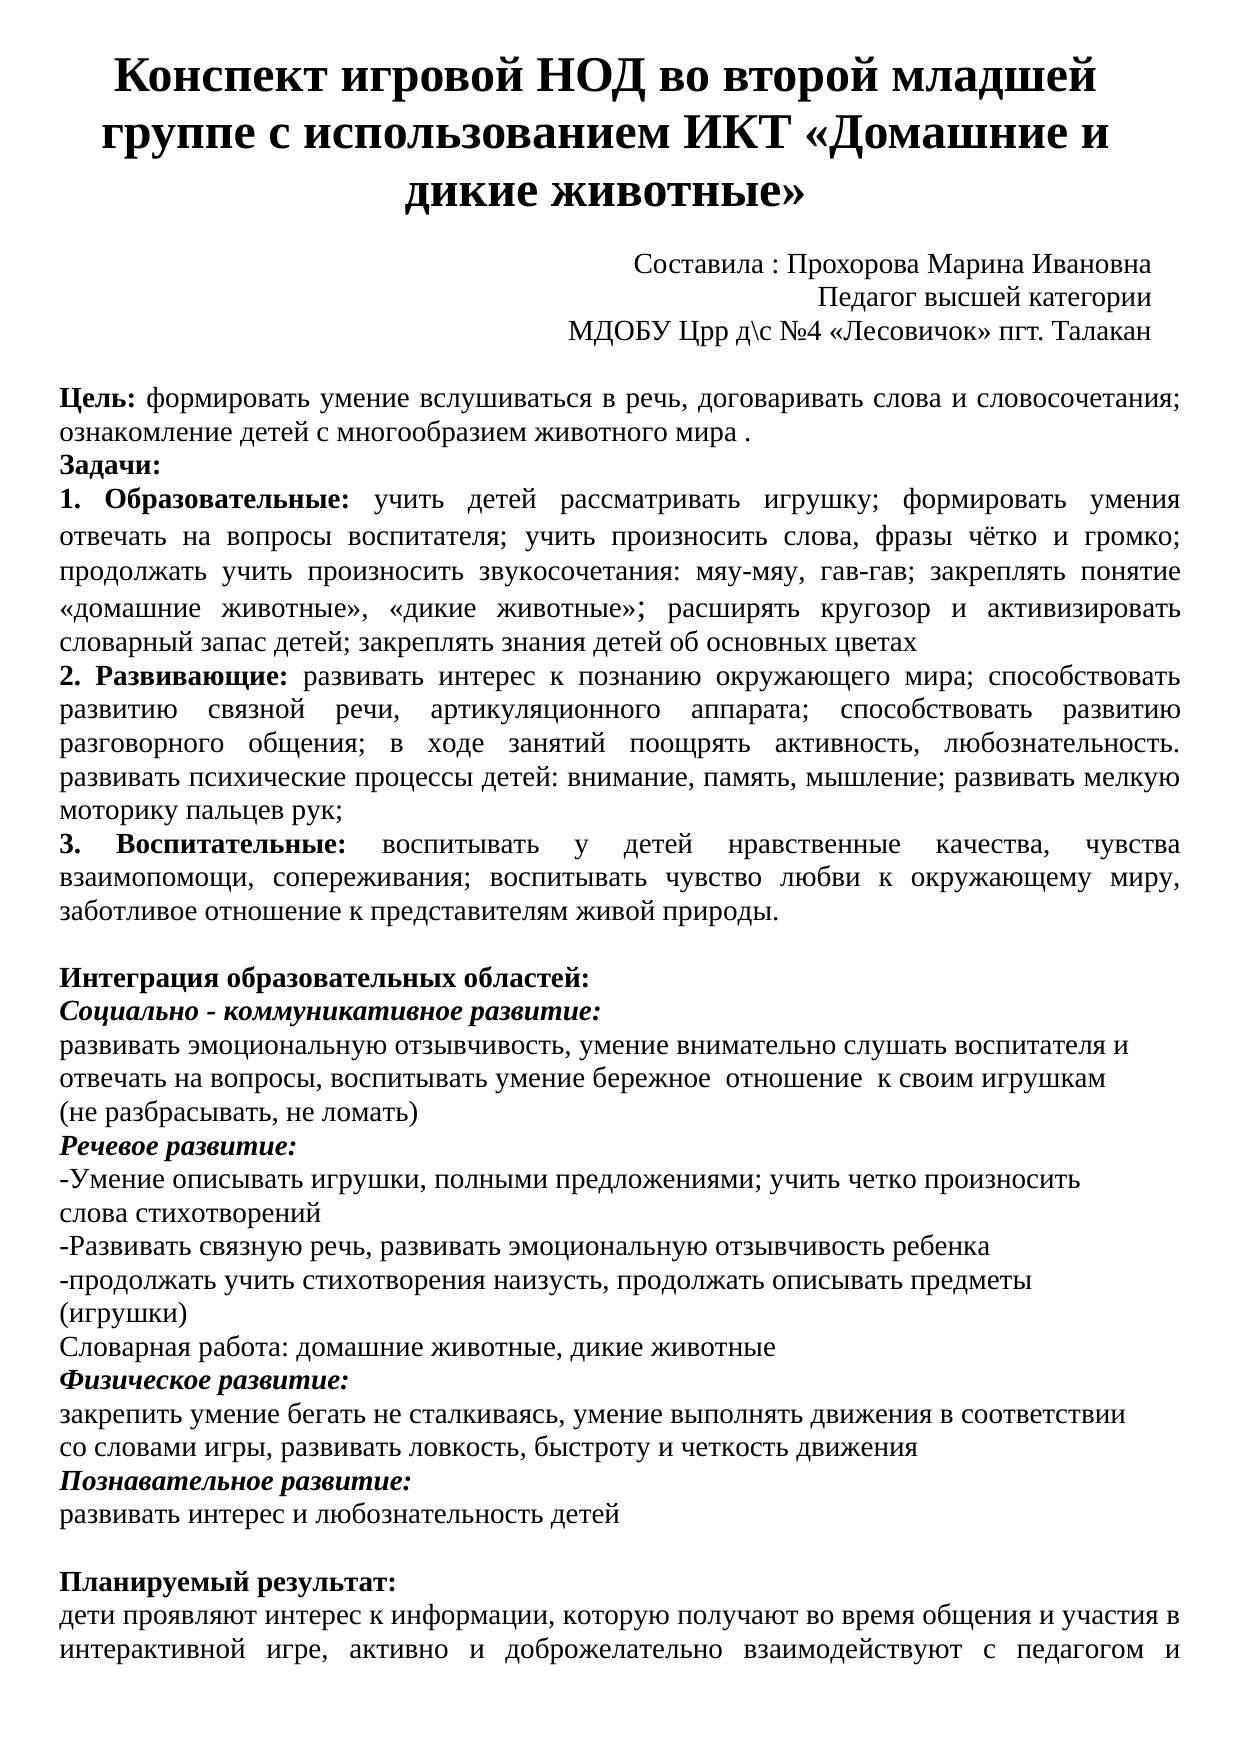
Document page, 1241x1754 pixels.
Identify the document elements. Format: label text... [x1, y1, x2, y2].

text -Развивать связную речь, развивать эмоциональную отзывчивость ребенка [59, 1228, 1152, 1262]
text развивать эмоциональную отзывчивость, умение внимательно слушать воспитателя и отвечать на вопросы, воспитывать умение бережное отношение к своим игрушкам (не разбрасывать, не ломать) [59, 1027, 1152, 1128]
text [59, 1597, 1181, 1664]
text Задачи: [59, 447, 1181, 481]
text 3. Воспитательные: воспитывать у детей нравственные качества, чувства взаимопомощи, сопереживания; воспитывать чувство любви к окружающему миру, заботливое отношение к представителям живой природы. [59, 826, 1181, 926]
text Конспект игровой НОД во второй младшей группе с использованием ИКТ «Домашние и дикие животные» [59, 44, 1152, 217]
text -Умение описывать игрушки, полными предложениями; учить четко произносить слова стихотворений [59, 1161, 1152, 1228]
text 2. Развивающие: развивать интерес к познанию окружающего мира; способствовать развитию связной речи, артикуляционного аппарата; способствовать развитию разговорного общения; в ходе занятий поощрять активность, любознательность. развивать психические процессы детей: внимание, память, мышление; развивать мелкую моторику пальцев рук; [59, 658, 1181, 826]
text -продолжать учить стихотворения наизусть, продолжать описывать предметы (игрушки) [59, 1262, 1152, 1329]
text Физическое развитие: [59, 1362, 1152, 1396]
text Планируемый результат: [59, 1564, 1181, 1597]
text Познавательное развитие: [59, 1463, 1152, 1497]
text Цель: формировать умение вслушиваться в речь, договаривать слова и словосочетания; ознакомление детей с многообразием животного мира . [59, 380, 1181, 447]
text развивать интерес и любознательность детей [59, 1497, 1152, 1530]
text Словарная работа: домашние животные, дикие животные [59, 1329, 1152, 1362]
text Речевое развитие: [59, 1128, 1152, 1161]
text закрепить умение бегать не сталкиваясь, умение выполнять движения в соответствии со словами игры, развивать ловкость, быстроту и четкость движения [59, 1396, 1152, 1463]
text Составила : Прохорова Марина Ивановна [59, 246, 1152, 279]
text Педагог высшей категории [59, 279, 1152, 313]
text 1. Образовательные: учить детей рассматривать игрушку; формировать умения отвечать на вопросы воспитателя; учить произносить слова, фразы чётко и громко; продолжать учить произносить звукосочетания: мяу-мяу, гав-гав; закреплять понятие «домашние животные», «дикие животные»; расширять кругозор и активизировать словарный запас детей; закреплять знания детей об основных цветах [59, 481, 1181, 658]
text Интеграция образовательных областей: [59, 960, 1152, 993]
text МДОБУ Црр д\с №4 «Лесовичок» пгт. Талакан [59, 313, 1152, 347]
text Социально - коммуникативное развитие: [59, 993, 1152, 1027]
